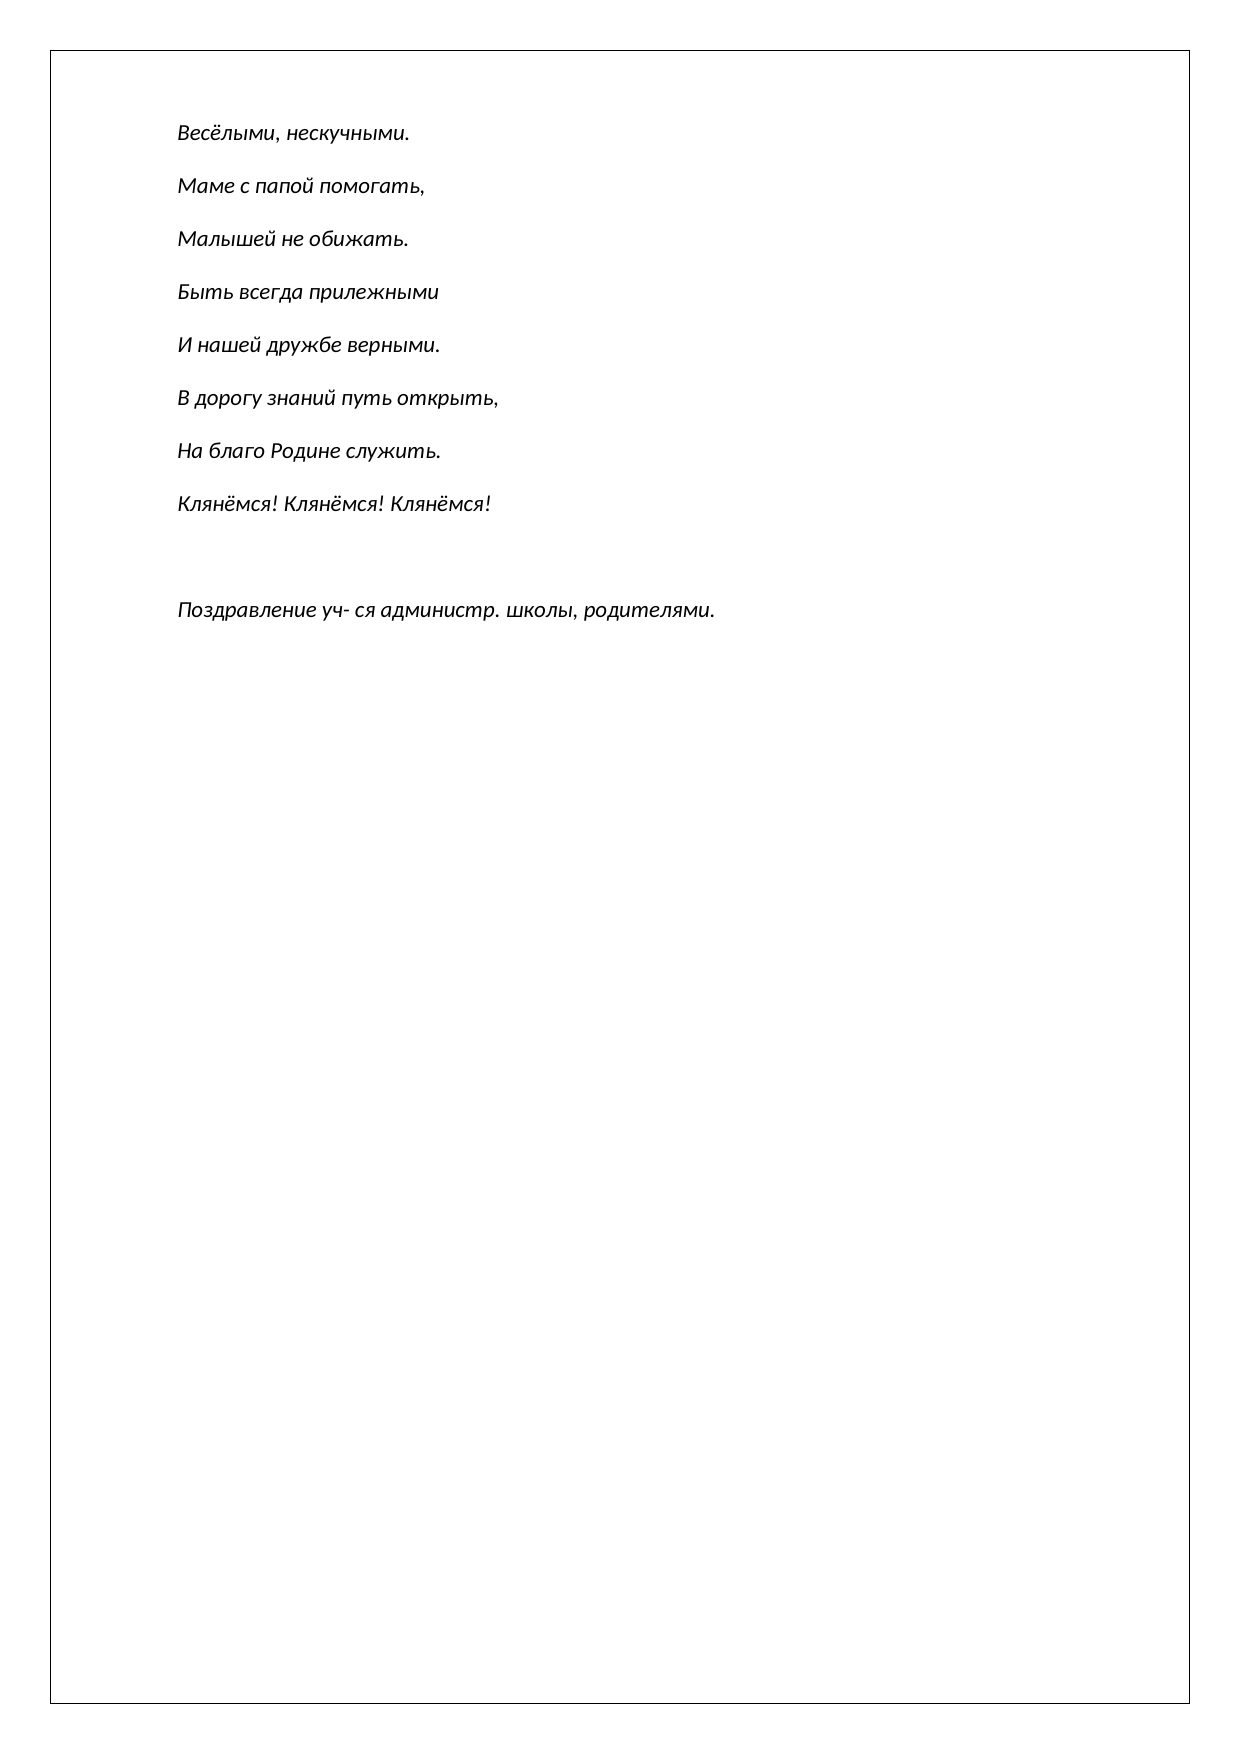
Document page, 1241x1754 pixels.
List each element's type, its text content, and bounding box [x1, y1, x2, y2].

text Маме с папой помогать, [177, 171, 1152, 199]
text Поздравление уч- ся администр. школы, родителями. [177, 595, 1152, 623]
text Малышей не обижать. [177, 224, 1152, 252]
text Клянёмся! Клянёмся! Клянёмся! [177, 489, 1152, 517]
text И нашей дружбе верными. [177, 330, 1152, 358]
text Быть всегда прилежными [177, 277, 1152, 305]
text В дорогу знаний путь открыть, [177, 383, 1152, 411]
text Весёлыми, нескучными. [177, 118, 1152, 146]
text На благо Родине служить. [177, 436, 1152, 464]
